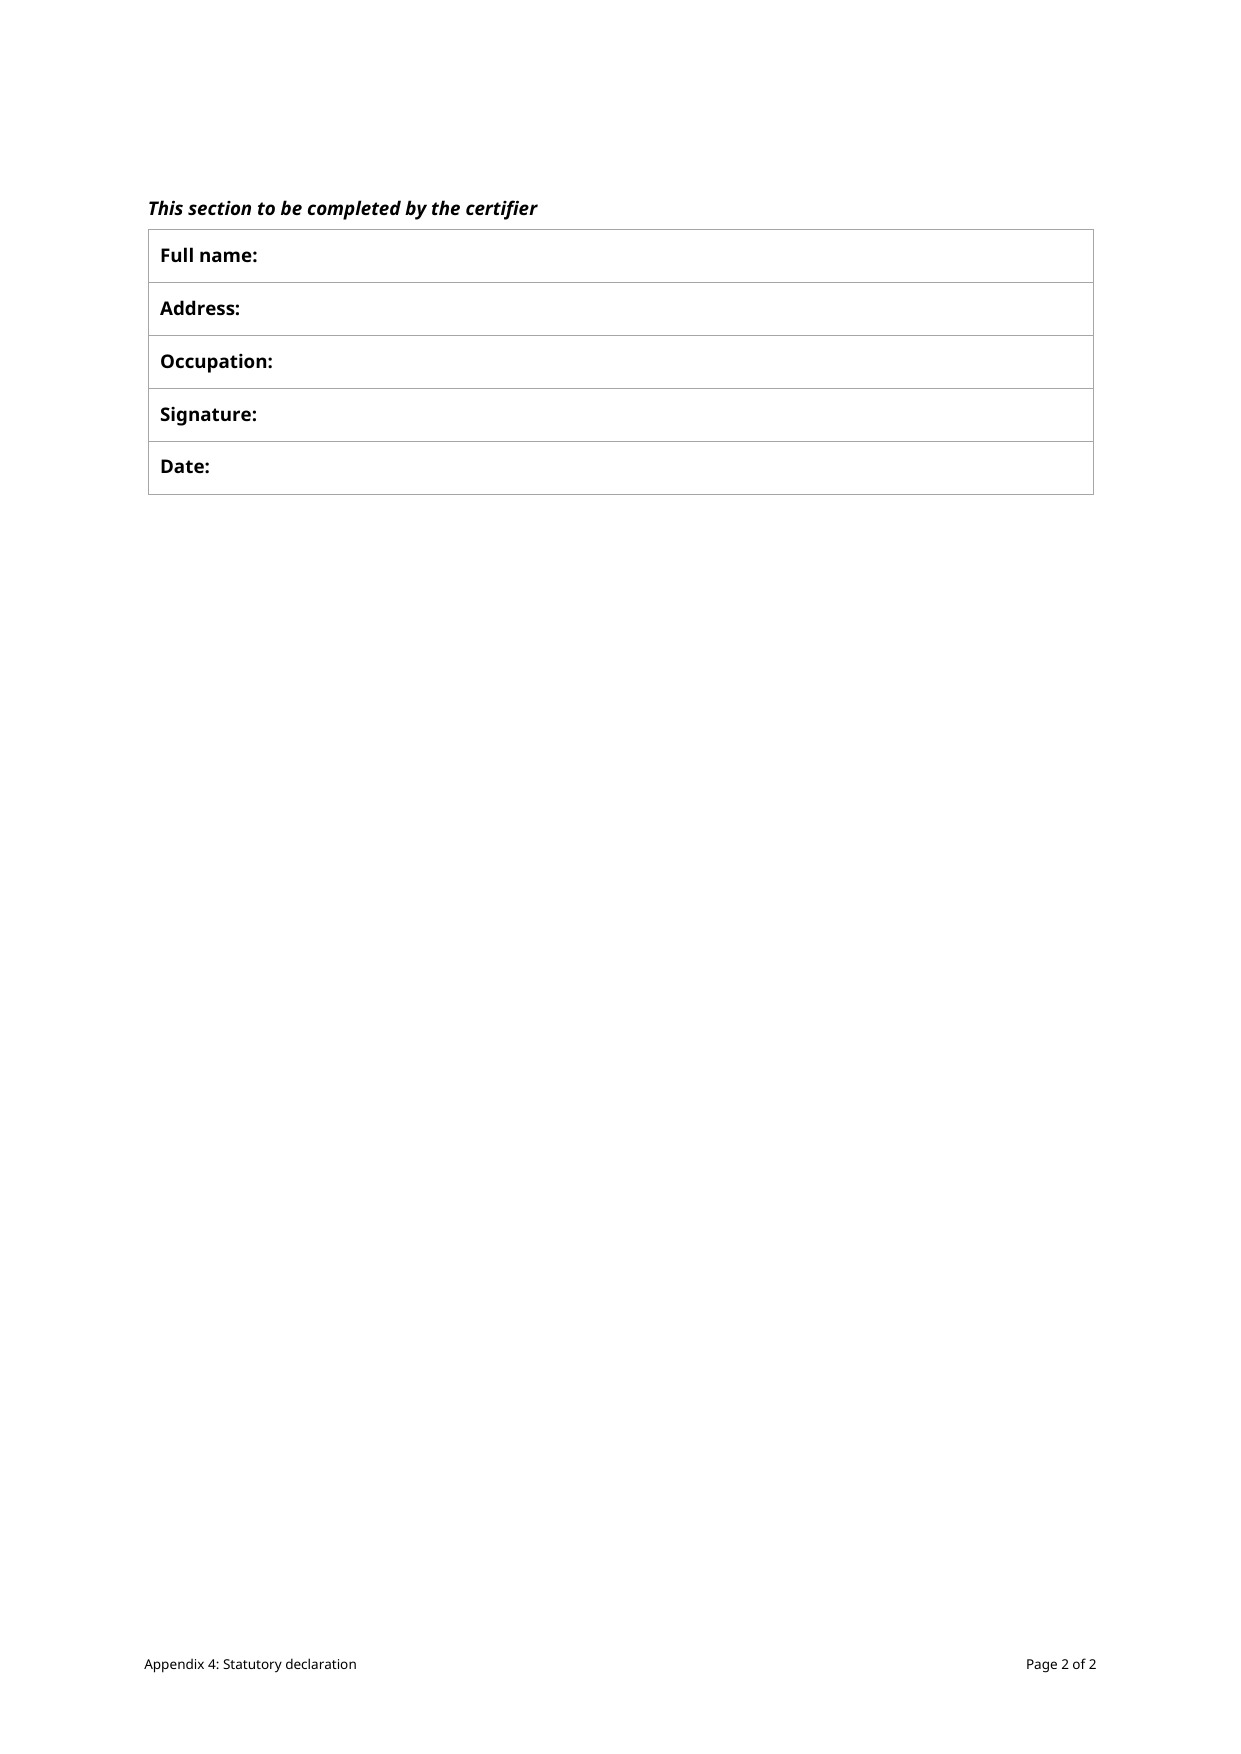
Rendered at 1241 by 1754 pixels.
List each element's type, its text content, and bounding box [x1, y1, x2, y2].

table_cell Date: [149, 442, 1093, 493]
text This section to be completed by the certifier [148, 192, 1092, 221]
table_header Full name: [149, 230, 1093, 282]
table_cell Address: [149, 283, 1093, 335]
table_cell Signature: [149, 389, 1093, 441]
table_cell Occupation: [149, 336, 1093, 388]
